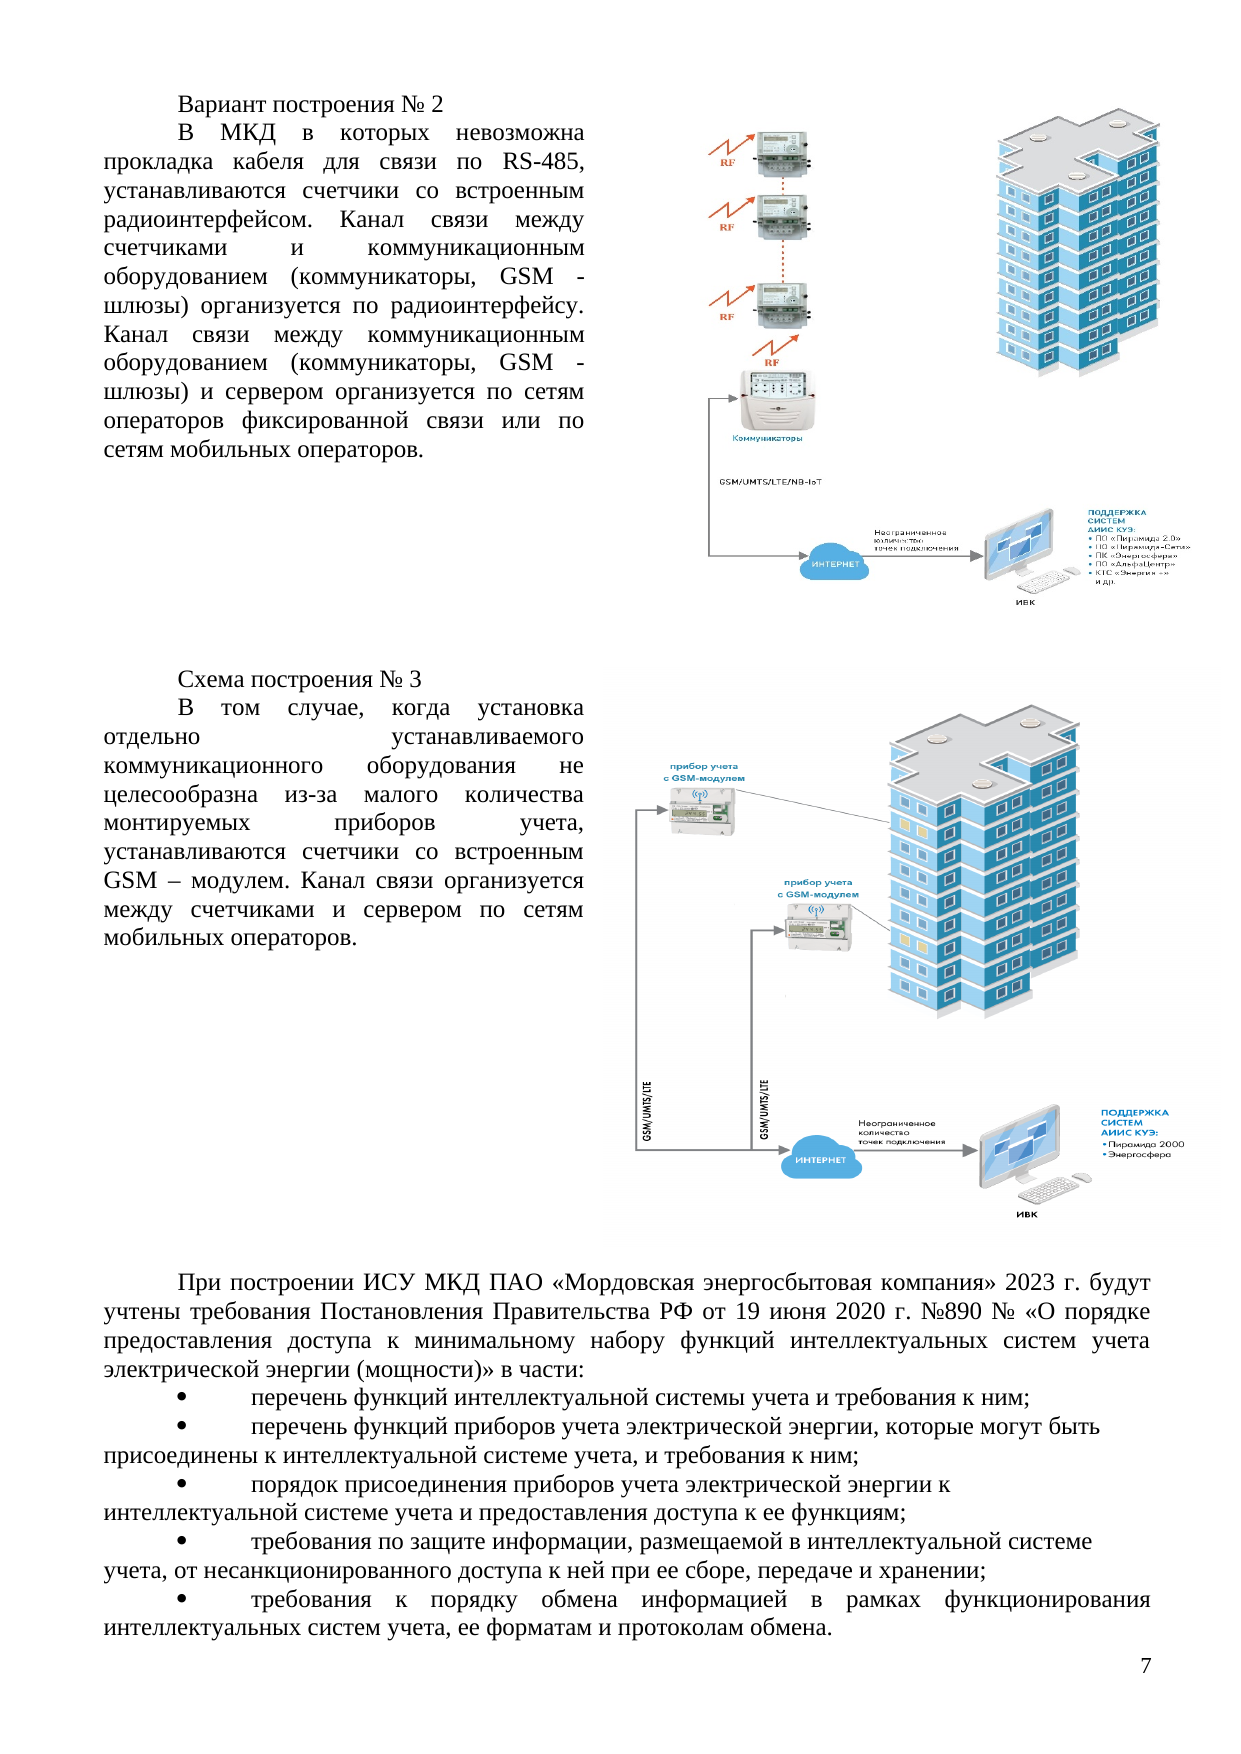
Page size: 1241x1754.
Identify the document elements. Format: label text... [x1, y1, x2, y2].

list требования по защите информации, размещаемой в интеллектуальной системе учета, от несанкционированного доступа к ней при ее сборе, передаче и хранении; [103, 1526, 1152, 1584]
list перечень функций интеллектуальной системы учета и требования к ним; [103, 1382, 1152, 1411]
text При построении ИСУ МКД ПАО «Мордовская энергосбытовая компания» 2023 г. будут учтены требования Постановления Правительства РФ от 19 июня 2020 г. №890 № «О порядке предоставления доступа к минимальному набору функций интеллектуальных систем учета электрической энергии (мощности)» в части: [103, 1267, 1152, 1382]
picture [602, 665, 1221, 1247]
text Схема построения № 3 [103, 664, 1152, 692]
text В том случае, когда установка отдельно устанавливаемого коммуникационного оборудования не целесообразна из-за малого количества монтируемых приборов учета, устанавливаются счетчики со встроенным GSM – модулем. Канал связи организуется между счетчиками и сервером по сетям мобильных операторов. [103, 692, 602, 951]
list требования к порядку обмена информацией в рамках функционирования интеллектуальных систем учета, ее форматам и протоколам обмена. [103, 1584, 1152, 1641]
list перечень функций приборов учета электрической энергии, которые могут быть присоединены к интеллектуальной системе учета, и требования к ним; [103, 1411, 1152, 1469]
list порядок присоединения приборов учета электрической энергии к интеллектуальной системе учета и предоставления доступа к ее функциям; [103, 1469, 1152, 1526]
text В МКД в которых невозможна прокладка кабеля для связи по RS-485, устанавливаются счетчики со встроенным радиоинтерфейсом. Канал связи между счетчиками и коммуникационным оборудованием (коммуникаторы, GSM - шлюзы) организуется по радиоинтерфейсу. Канал связи между коммуникационным оборудованием (коммуникаторы, GSM - шлюзы) и сервером организуется по сетям операторов фиксированной связи или по сетям мобильных операторов. [103, 117, 602, 462]
picture [602, 89, 1221, 624]
text Вариант построения № 2 [103, 89, 602, 117]
